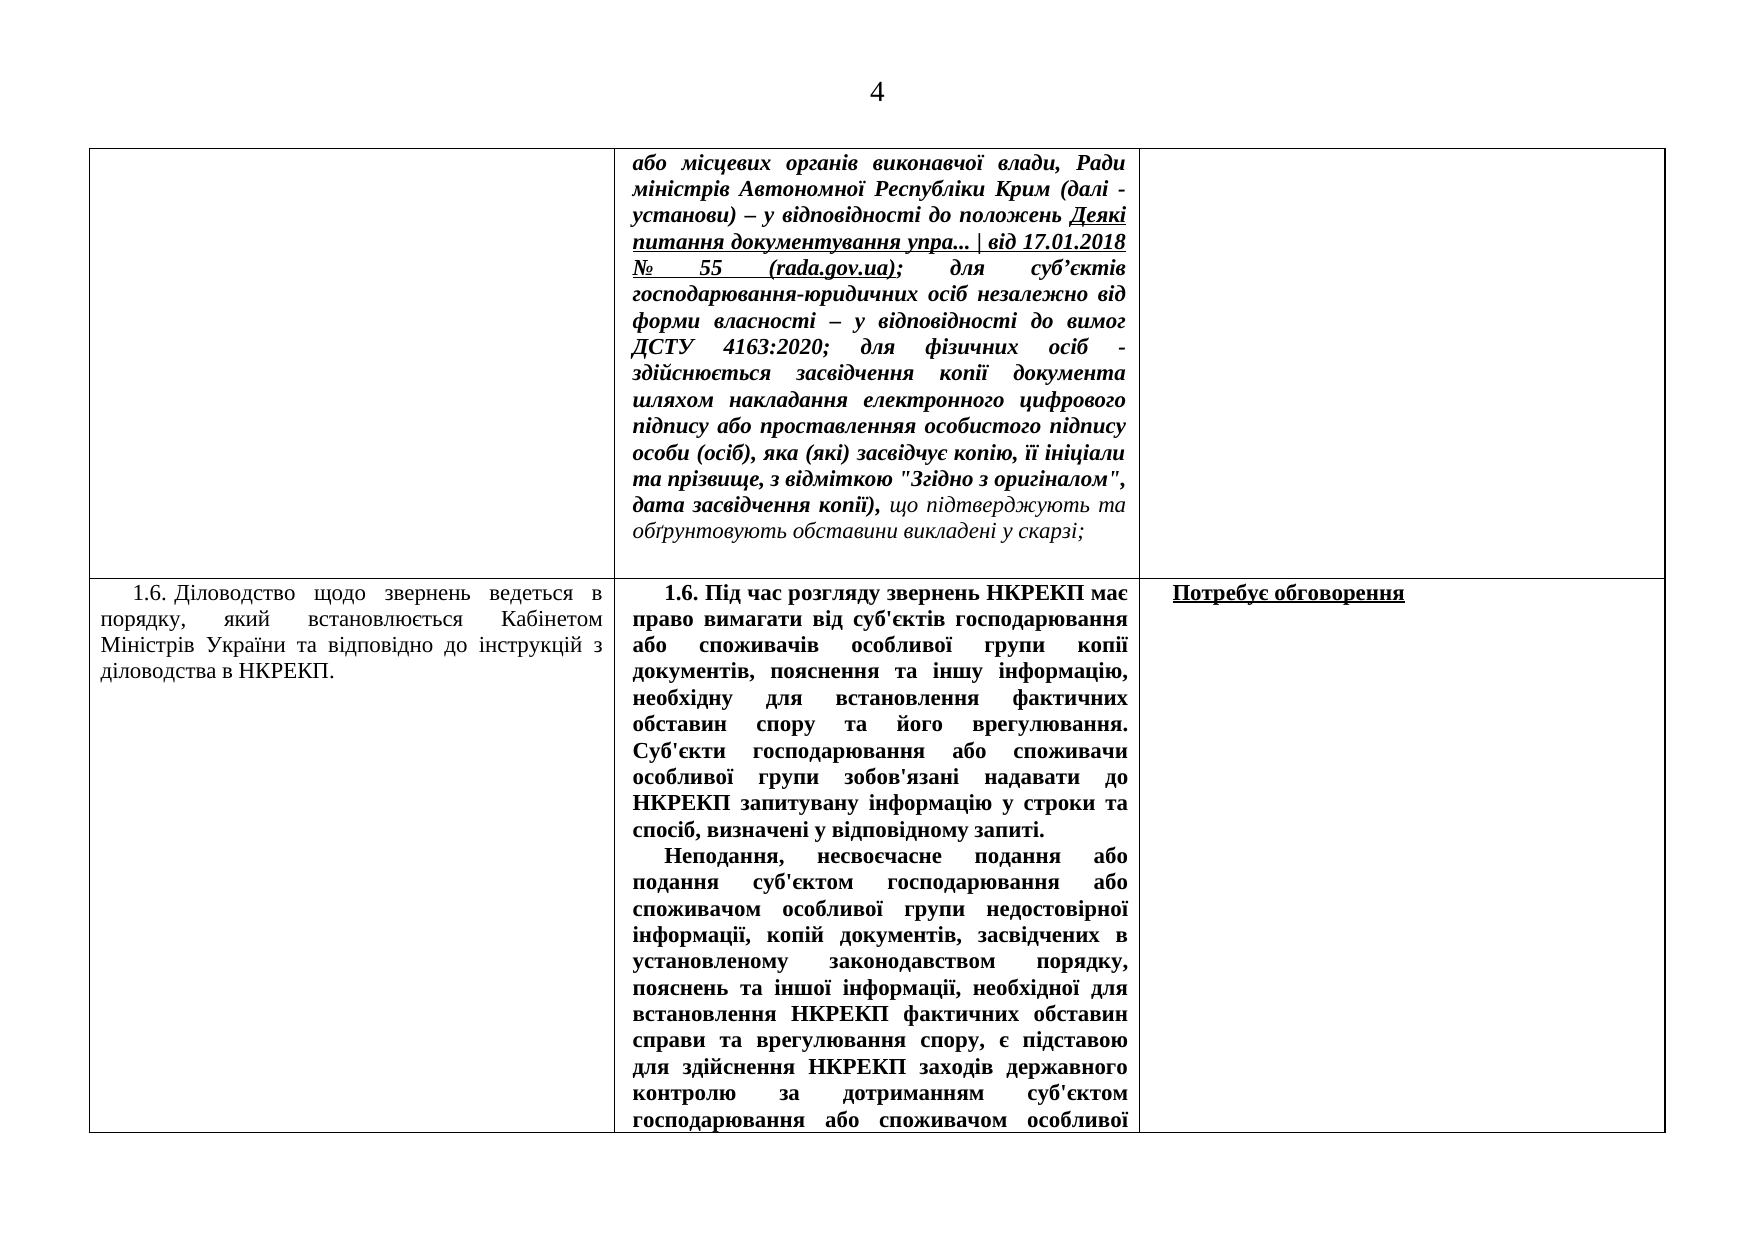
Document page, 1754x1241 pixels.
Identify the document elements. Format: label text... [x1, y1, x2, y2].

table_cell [90, 579, 614, 1132]
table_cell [90, 149, 614, 577]
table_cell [1140, 579, 1664, 1132]
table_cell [1140, 149, 1664, 577]
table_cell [615, 579, 1139, 1132]
